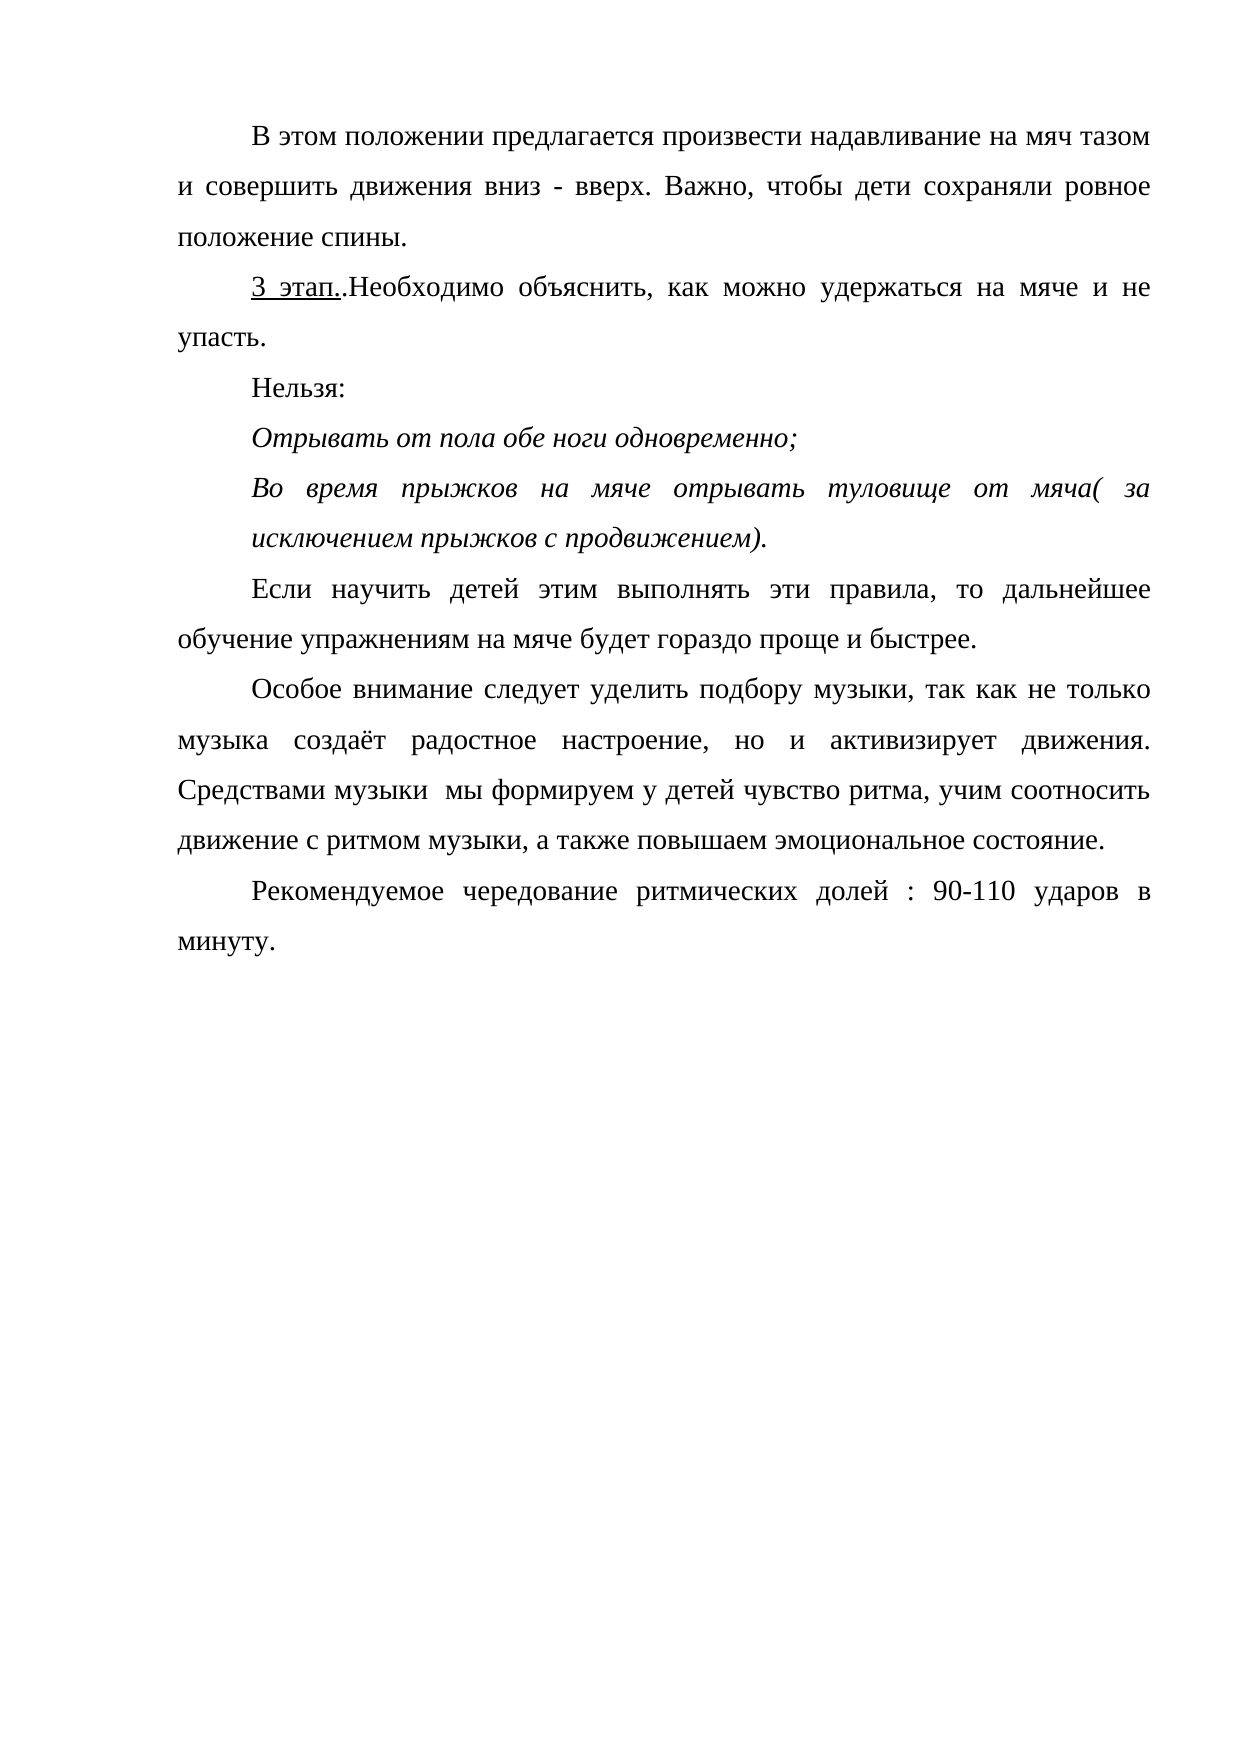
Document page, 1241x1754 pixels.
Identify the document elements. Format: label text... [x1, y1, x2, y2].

text Если научить детей этим выполнять эти правила, то дальнейшее обучение упражнениям на мяче будет гораздо проще и быстрее. [177, 571, 1152, 655]
text Особое внимание следует уделить подбору музыки, так как не только музыка создаёт радостное настроение, но и активизирует движения. Средствами музыки мы формируем у детей чувство ритма, учим соотносить движение с ритмом музыки, а также повышаем эмоциональное состояние. [177, 672, 1152, 856]
text Во время прыжков на мяче отрывать туловище от мяча( за исключением прыжков с продвижением). [251, 470, 1152, 554]
text В этом положении предлагается произвести надавливание на мяч тазом и совершить движения вниз - вверх. Важно, чтобы дети сохраняли ровное положение спины. [177, 118, 1152, 252]
text Отрывать от пола обе ноги одновременно; [177, 420, 1152, 453]
text Нельзя: [177, 370, 1152, 403]
text Рекомендуемое чередование ритмических долей : 90-110 ударов в минуту. [177, 873, 1152, 957]
text 3 этап..Необходимо объяснить, как можно удержаться на мяче и не упасть. [177, 269, 1152, 353]
